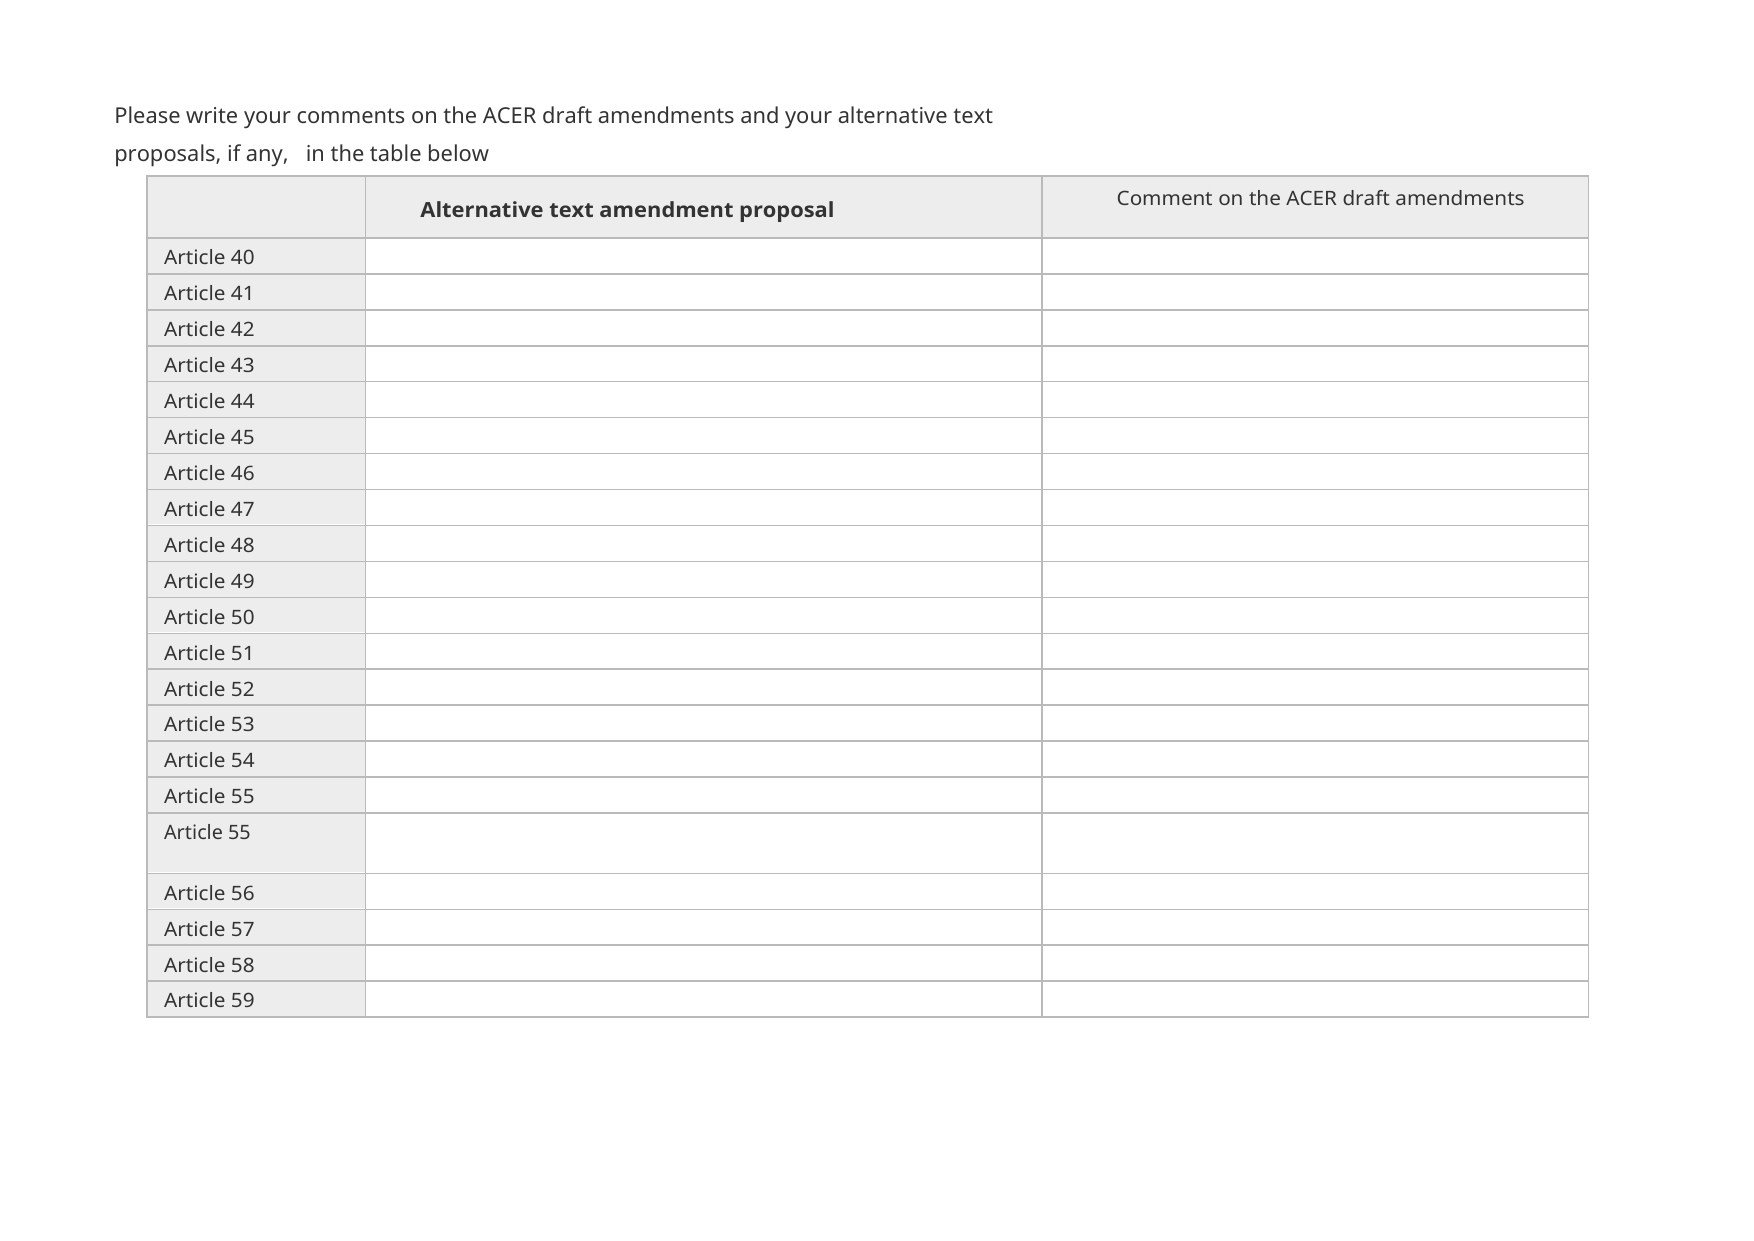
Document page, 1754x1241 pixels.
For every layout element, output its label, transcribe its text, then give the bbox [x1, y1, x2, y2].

table_cell [366, 910, 1041, 944]
table_cell Article 40 [148, 239, 365, 273]
table_cell Article 51 [148, 634, 365, 668]
table_header Comment on the ACER draft amendments [1043, 177, 1588, 237]
table_cell [1043, 311, 1588, 345]
table_cell [1043, 982, 1588, 1016]
table_cell [1043, 778, 1588, 812]
table_cell [366, 946, 1041, 980]
table_cell [366, 874, 1041, 908]
table_cell [1043, 418, 1588, 453]
table_cell [1043, 454, 1588, 489]
table_cell [366, 706, 1041, 740]
table_cell [1043, 382, 1588, 417]
table_cell [1043, 526, 1588, 561]
table_cell Article 54 [148, 742, 365, 776]
table_cell [366, 454, 1041, 489]
table_cell [366, 814, 1041, 872]
table_cell Article 52 [148, 670, 365, 704]
table_cell Article 47 [148, 490, 365, 524]
table_cell Article 56 [148, 874, 365, 908]
table_cell [1043, 347, 1588, 381]
table_cell [366, 982, 1041, 1016]
table_cell [366, 239, 1041, 273]
table_cell Article 45 [148, 418, 365, 453]
table_cell Article 59 [148, 982, 365, 1016]
table_cell Article 48 [148, 526, 365, 561]
table_cell [1043, 275, 1588, 309]
table_cell Article 58 [148, 946, 365, 980]
table_cell Article 53 [148, 706, 365, 740]
table_cell [366, 778, 1041, 812]
table_cell [1043, 910, 1588, 944]
table_cell Article 44 [148, 382, 365, 417]
table_cell [366, 490, 1041, 524]
table_cell [366, 275, 1041, 309]
table_cell Article 55 [148, 814, 365, 872]
table_cell [366, 634, 1041, 668]
table_cell [1043, 670, 1588, 704]
table_cell Article 41 [148, 275, 365, 309]
table_cell Article 49 [148, 562, 365, 596]
table_cell [1043, 562, 1588, 596]
text Please write your comments on the ACER draft amendments and your alternative text proposals, if any, in the table below [114, 100, 1103, 168]
table_cell [1043, 490, 1588, 524]
table_cell [1043, 634, 1588, 668]
table_cell [366, 670, 1041, 704]
table_cell [366, 311, 1041, 345]
table_cell [1043, 742, 1588, 776]
table_cell [1043, 706, 1588, 740]
table_cell [366, 742, 1041, 776]
table_cell [366, 418, 1041, 453]
table_cell Article 46 [148, 454, 365, 489]
table_cell [366, 382, 1041, 417]
table_cell [366, 598, 1041, 632]
table_cell [1043, 598, 1588, 632]
table_cell Article 43 [148, 347, 365, 381]
table_header Alternative text amendment proposal [366, 177, 1041, 237]
table_cell [1043, 874, 1588, 908]
table_cell [366, 562, 1041, 596]
table_cell [1043, 946, 1588, 980]
table_header [148, 177, 365, 237]
table_cell Article 50 [148, 598, 365, 632]
table_cell [366, 347, 1041, 381]
table_cell [1043, 814, 1588, 872]
table_cell Article 55 [148, 778, 365, 812]
table_cell [1043, 239, 1588, 273]
table_cell Article 57 [148, 910, 365, 944]
table_cell [366, 526, 1041, 561]
table_cell Article 42 [148, 311, 365, 345]
